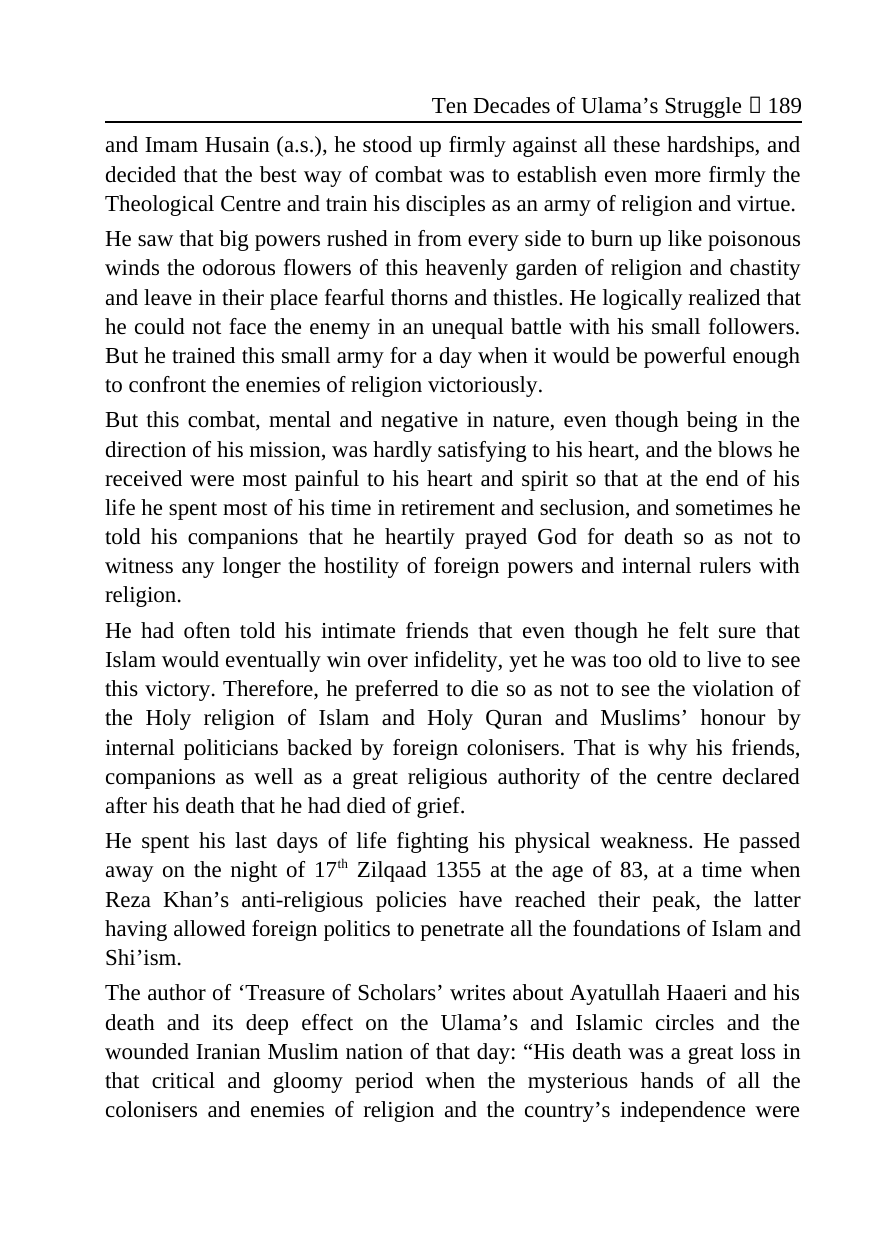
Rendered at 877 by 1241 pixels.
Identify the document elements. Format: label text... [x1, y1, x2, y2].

text He spent his last days of life fighting his physical weakness. He passed away on the night of 17th Zilqaad 1355 at the age of 83, at a time when Reza Khan’s anti-religious policies have reached their peak, the latter having allowed foreign politics to penetrate all the foundations of Islam and Shi’ism. [105, 825, 802, 971]
text He saw that big powers rushed in from every side to burn up like poisonous winds the odorous flowers of this heavenly garden of religion and chastity and leave in their place fearful thorns and thistles. He logically realized that he could not face the enemy in an unequal battle with his small followers. But he trained this small army for a day when it would be powerful enough to confront the enemies of religion victoriously. [105, 223, 802, 398]
text But this combat, mental and negative in nature, even though being in the direction of his mission, was hardly satisfying to his heart, and the blows he received were most painful to his heart and spirit so that at the end of his life he spent most of his time in retirement and seclusion, and sometimes he told his companions that he heartily prayed God for death so as not to witness any longer the hostility of foreign powers and internal rulers with religion. [105, 404, 802, 609]
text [105, 977, 802, 1123]
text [105, 129, 802, 217]
text He had often told his intimate friends that even though he felt sure that Islam would eventually win over infidelity, yet he was too old to live to see this victory. Therefore, he preferred to die so as not to see the violation of the Holy religion of Islam and Holy Quran and Muslims’ honour by internal politicians backed by foreign colonisers. That is why his friends, companions as well as a great religious authority of the centre declared after his death that he had died of grief. [105, 615, 802, 819]
